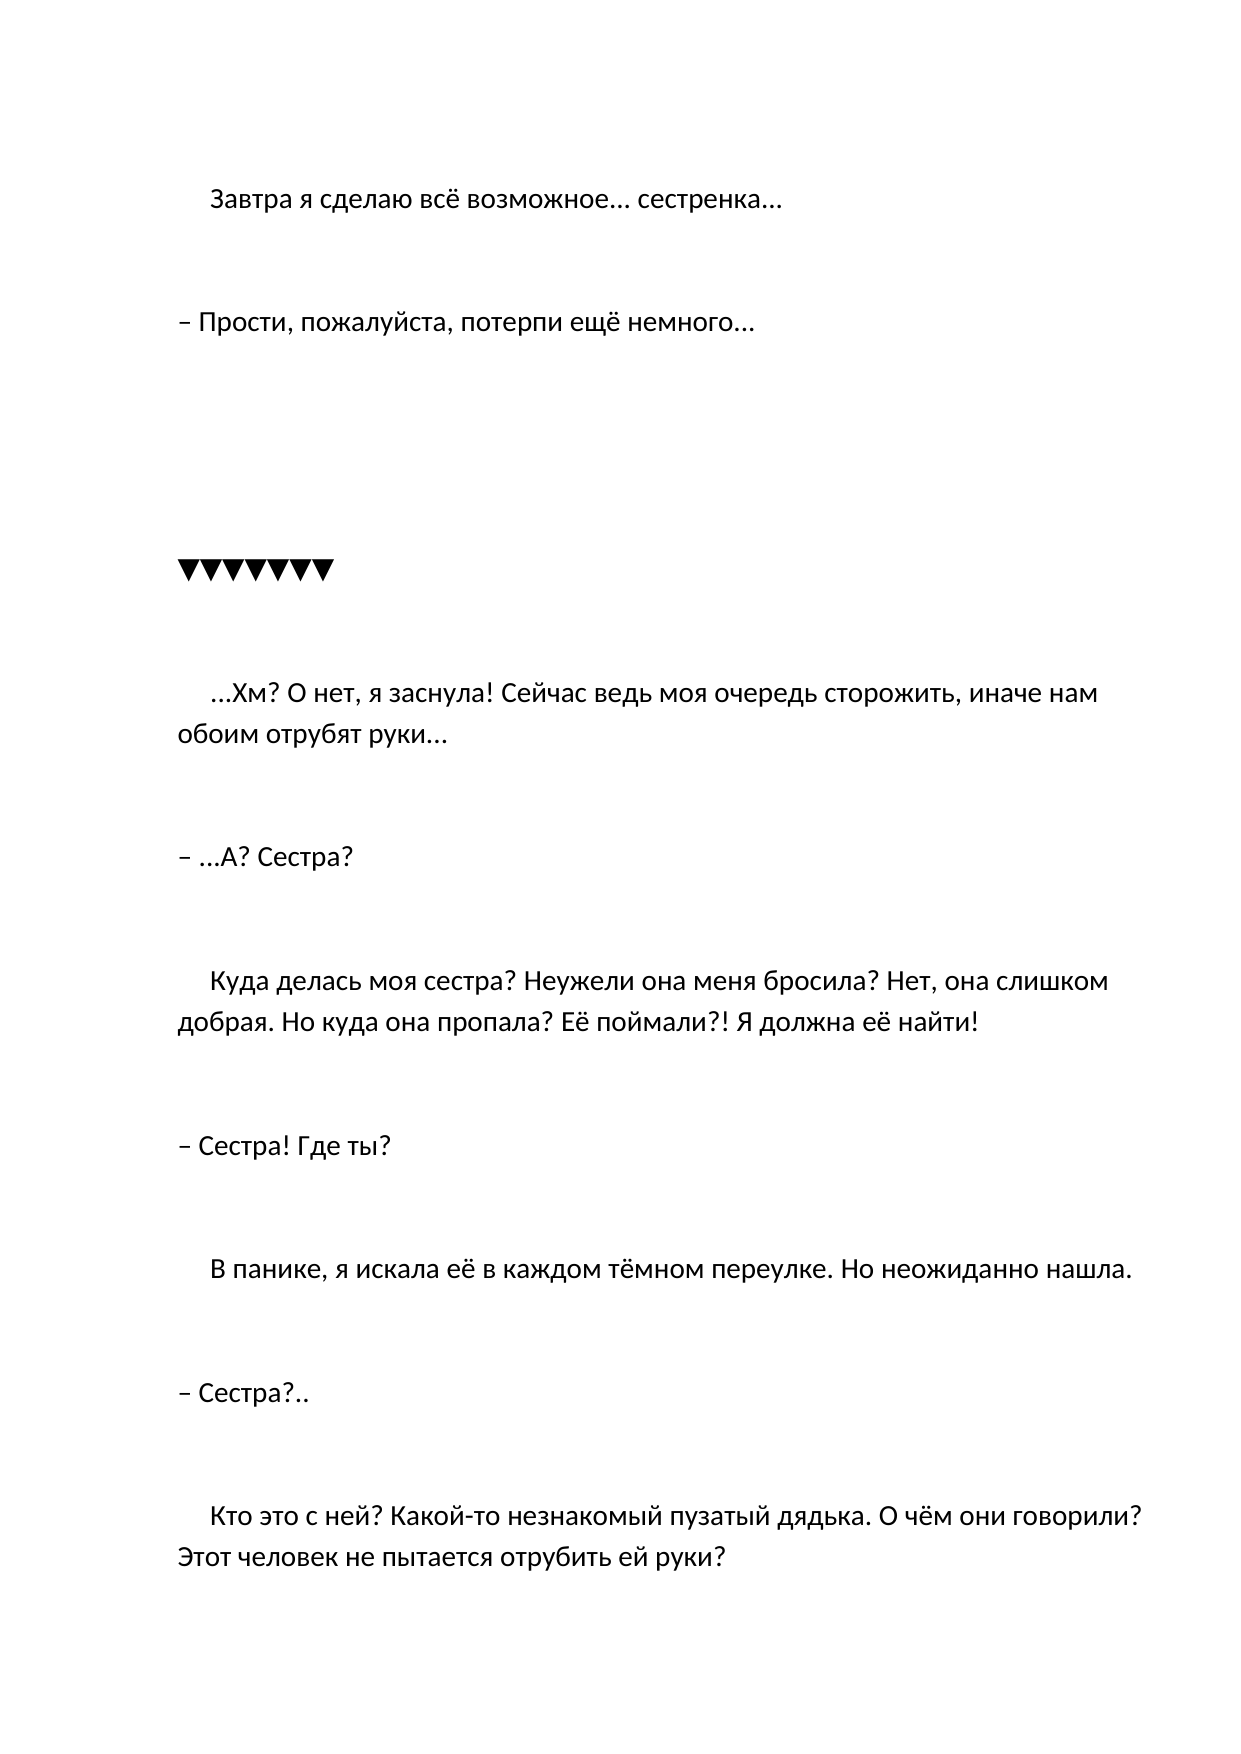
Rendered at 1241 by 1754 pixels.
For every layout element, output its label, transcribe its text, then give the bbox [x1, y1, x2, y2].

text Кто это с ней? Какой-то незнакомый пузатый дядька. О чём они говорили? Этот человек не пытается отрубить ей руки? [177, 1497, 1152, 1574]
text ...Хм? О нет, я заснула! Сейчас ведь моя очередь сторожить, иначе нам обоим отрубят руки... [177, 674, 1152, 751]
text ▼▼▼▼▼▼▼ [177, 551, 1152, 586]
text – Сестра?.. [177, 1374, 1152, 1409]
text – Сестра! Где ты? [177, 1127, 1152, 1162]
text – ...А? Сестра? [177, 838, 1152, 874]
text В панике, я искала её в каждом тёмном переулке. Но неожиданно нашла. [177, 1250, 1152, 1286]
text Куда делась моя сестра? Неужели она меня бросила? Нет, она слишком добрая. Но куда она пропала? Её поймали?! Я должна её найти! [177, 962, 1152, 1039]
text – Прости, пожалуйста, потерпи ещё немного... [177, 303, 1152, 339]
text Завтра я сделаю всё возможное... сестренка... [177, 180, 1152, 216]
